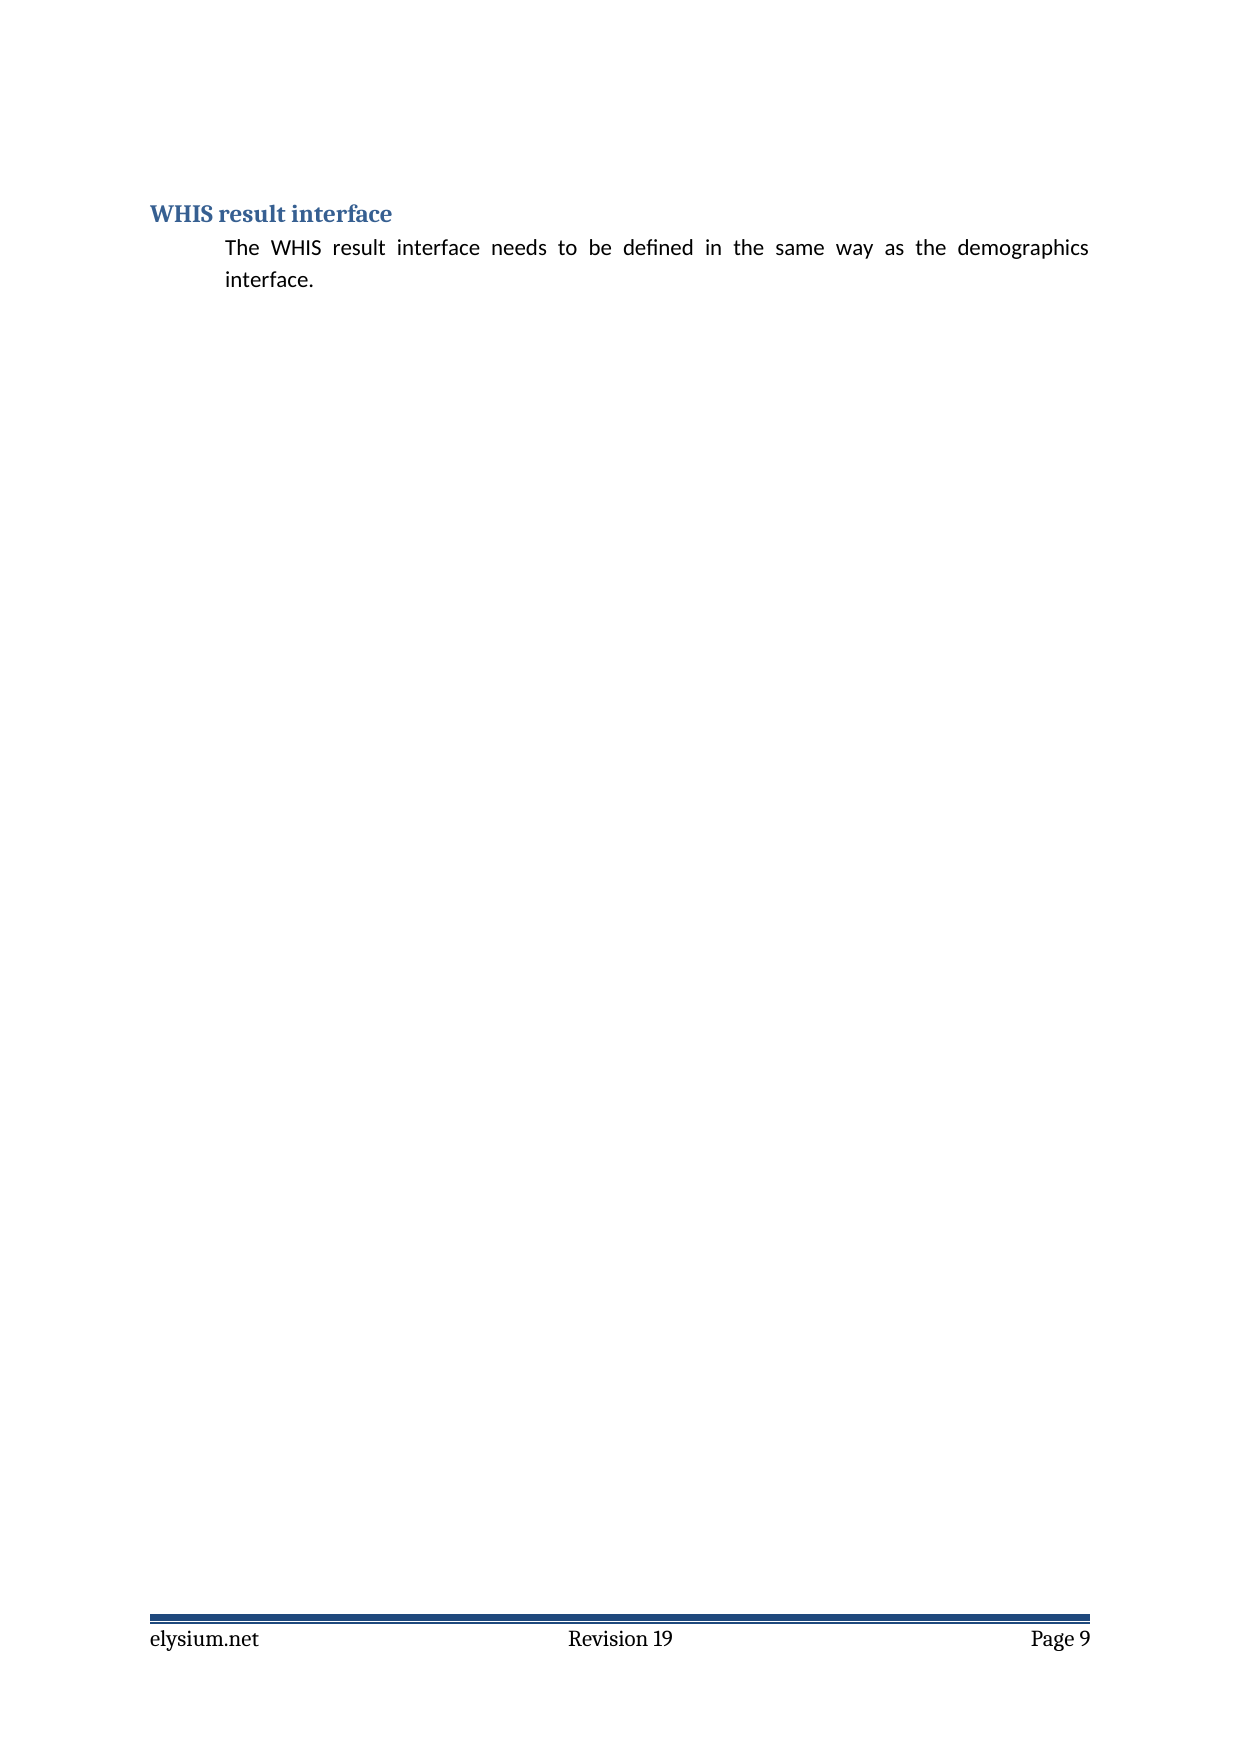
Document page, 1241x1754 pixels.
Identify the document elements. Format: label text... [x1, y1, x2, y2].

subtitle WHIS result interface [150, 200, 1090, 229]
list The WHIS result interface needs to be defined in the same way as the demographics interface. [225, 233, 1090, 293]
